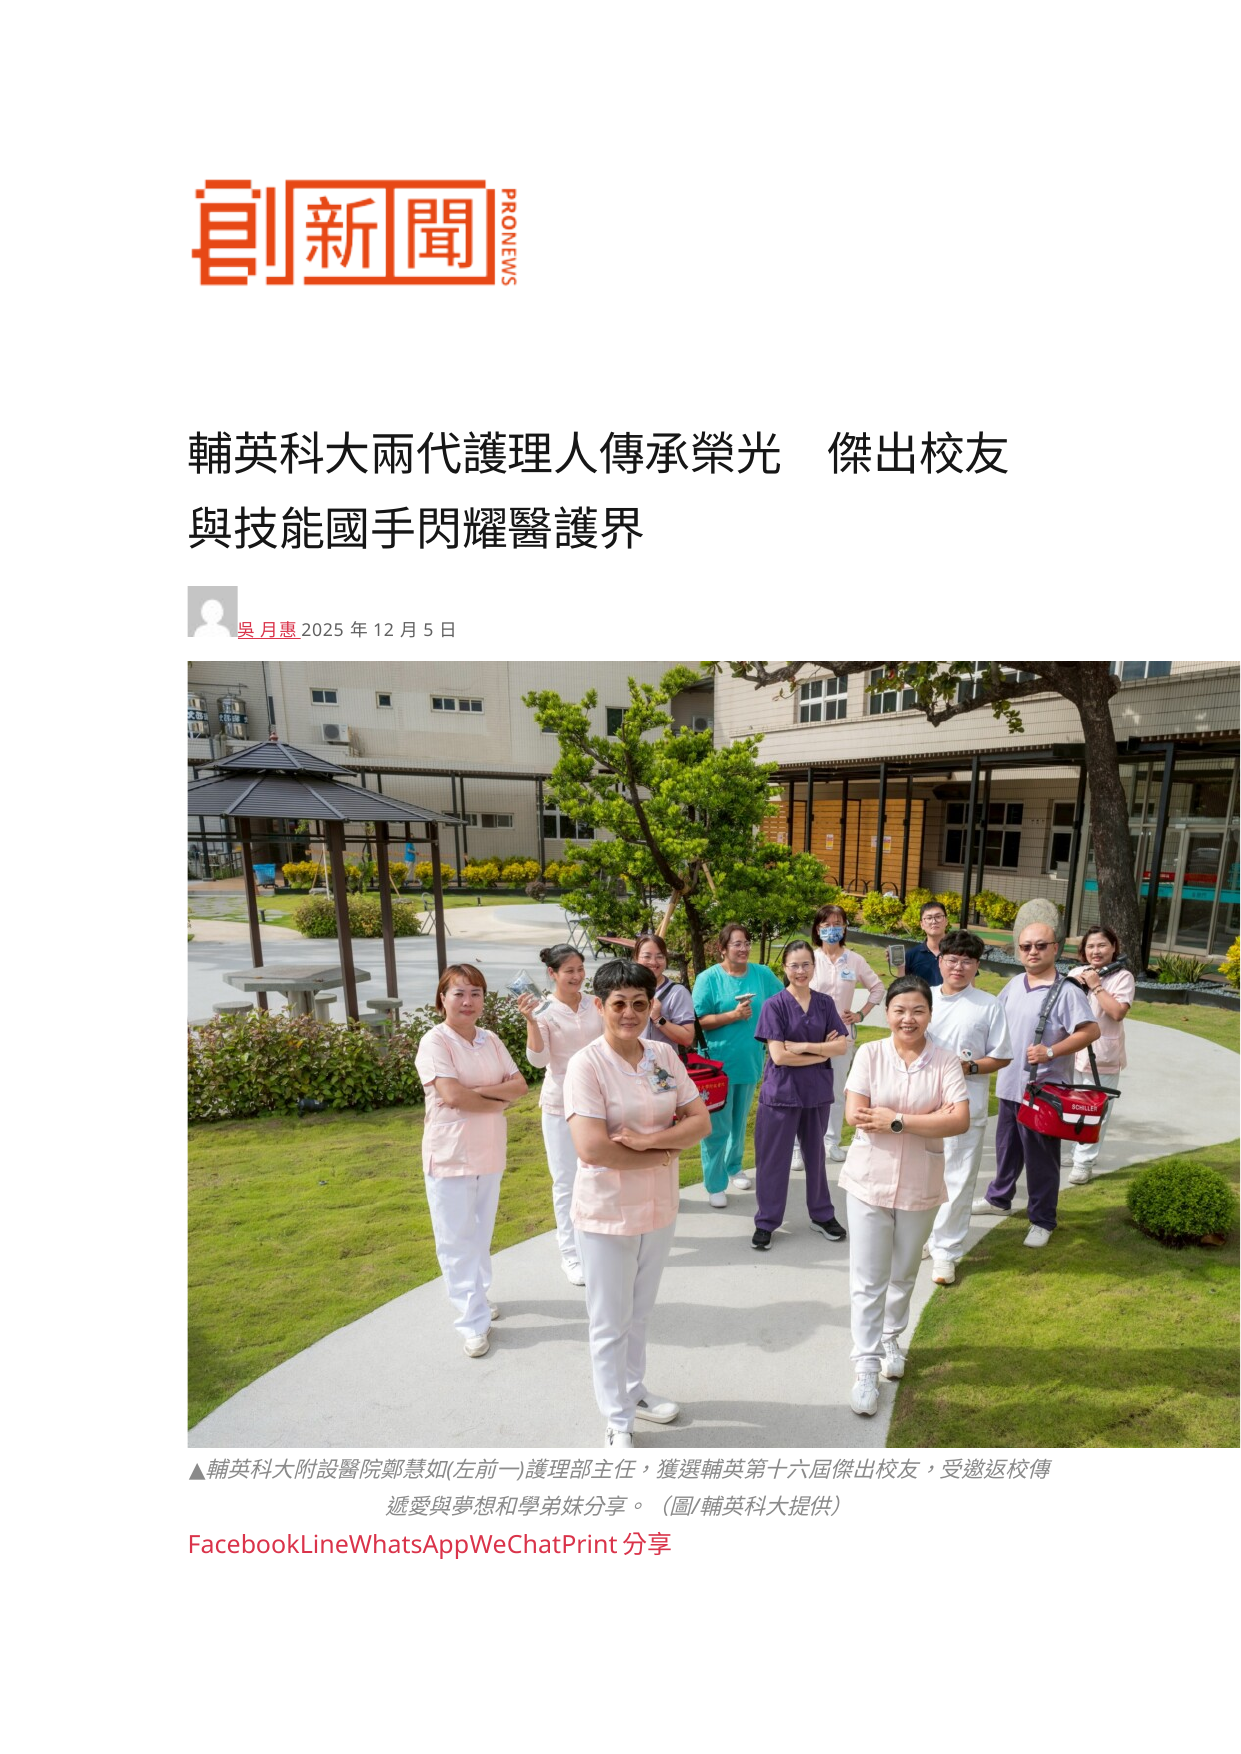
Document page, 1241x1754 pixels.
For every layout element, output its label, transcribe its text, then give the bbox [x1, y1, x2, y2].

picture [187, 164, 522, 299]
picture [187, 661, 1241, 1448]
text 輔英科大兩代護理人傳承榮光 傑出校友與技能國手閃耀醫護界 [187, 413, 1053, 563]
text 吳 月惠2025 年 12 月 5 日 [187, 586, 1053, 661]
picture [187, 586, 238, 637]
text FacebookLineWhatsAppWeChatPrint分享 [187, 1524, 1053, 1561]
text ▲輔英科大附設醫院鄭慧如(左前一)護理部主任，獲選輔英第十六屆傑出校友，受邀返校傳遞愛與夢想和學弟妹分享。（圖/輔英科大提供） [187, 1449, 1053, 1524]
